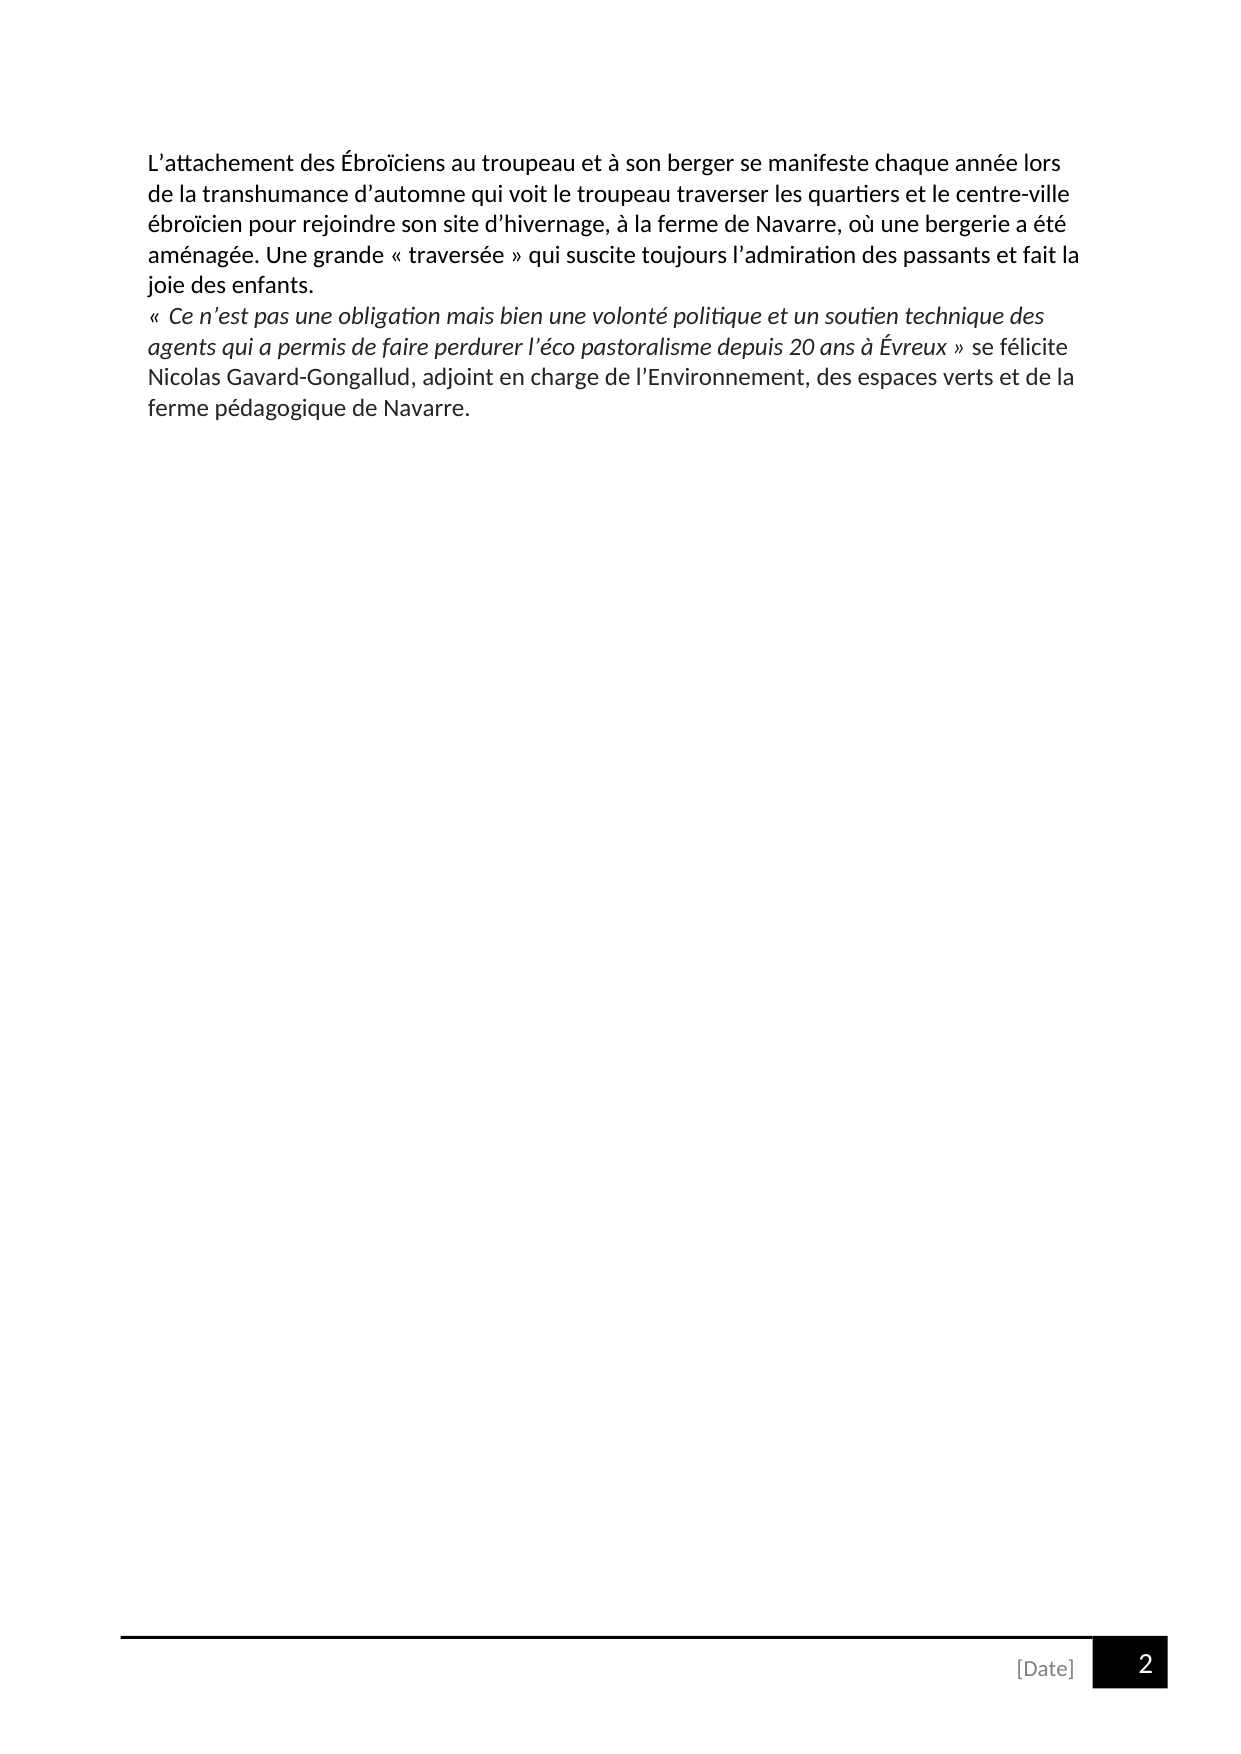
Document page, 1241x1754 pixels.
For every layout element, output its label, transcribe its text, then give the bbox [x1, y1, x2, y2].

text « Ce n’est pas une obligation mais bien une volonté politique et un soutien technique des agents qui a permis de faire perdurer l’éco pastoralisme depuis 20 ans à Évreux » se félicite Nicolas Gavard-Gongallud, adjoint en charge de l’Environnement, des espaces verts et de la ferme pédagogique de Navarre. [148, 300, 1093, 422]
text L’attachement des Ébroïciens au troupeau et à son berger se manifeste chaque année lors de la transhumance d’automne qui voit le troupeau traverser les quartiers et le centre-ville ébroïcien pour rejoindre son site d’hivernage, à la ferme de Navarre, où une bergerie a été aménagée. Une grande « traversée » qui suscite toujours l’admiration des passants et fait la joie des enfants. [148, 148, 1093, 300]
